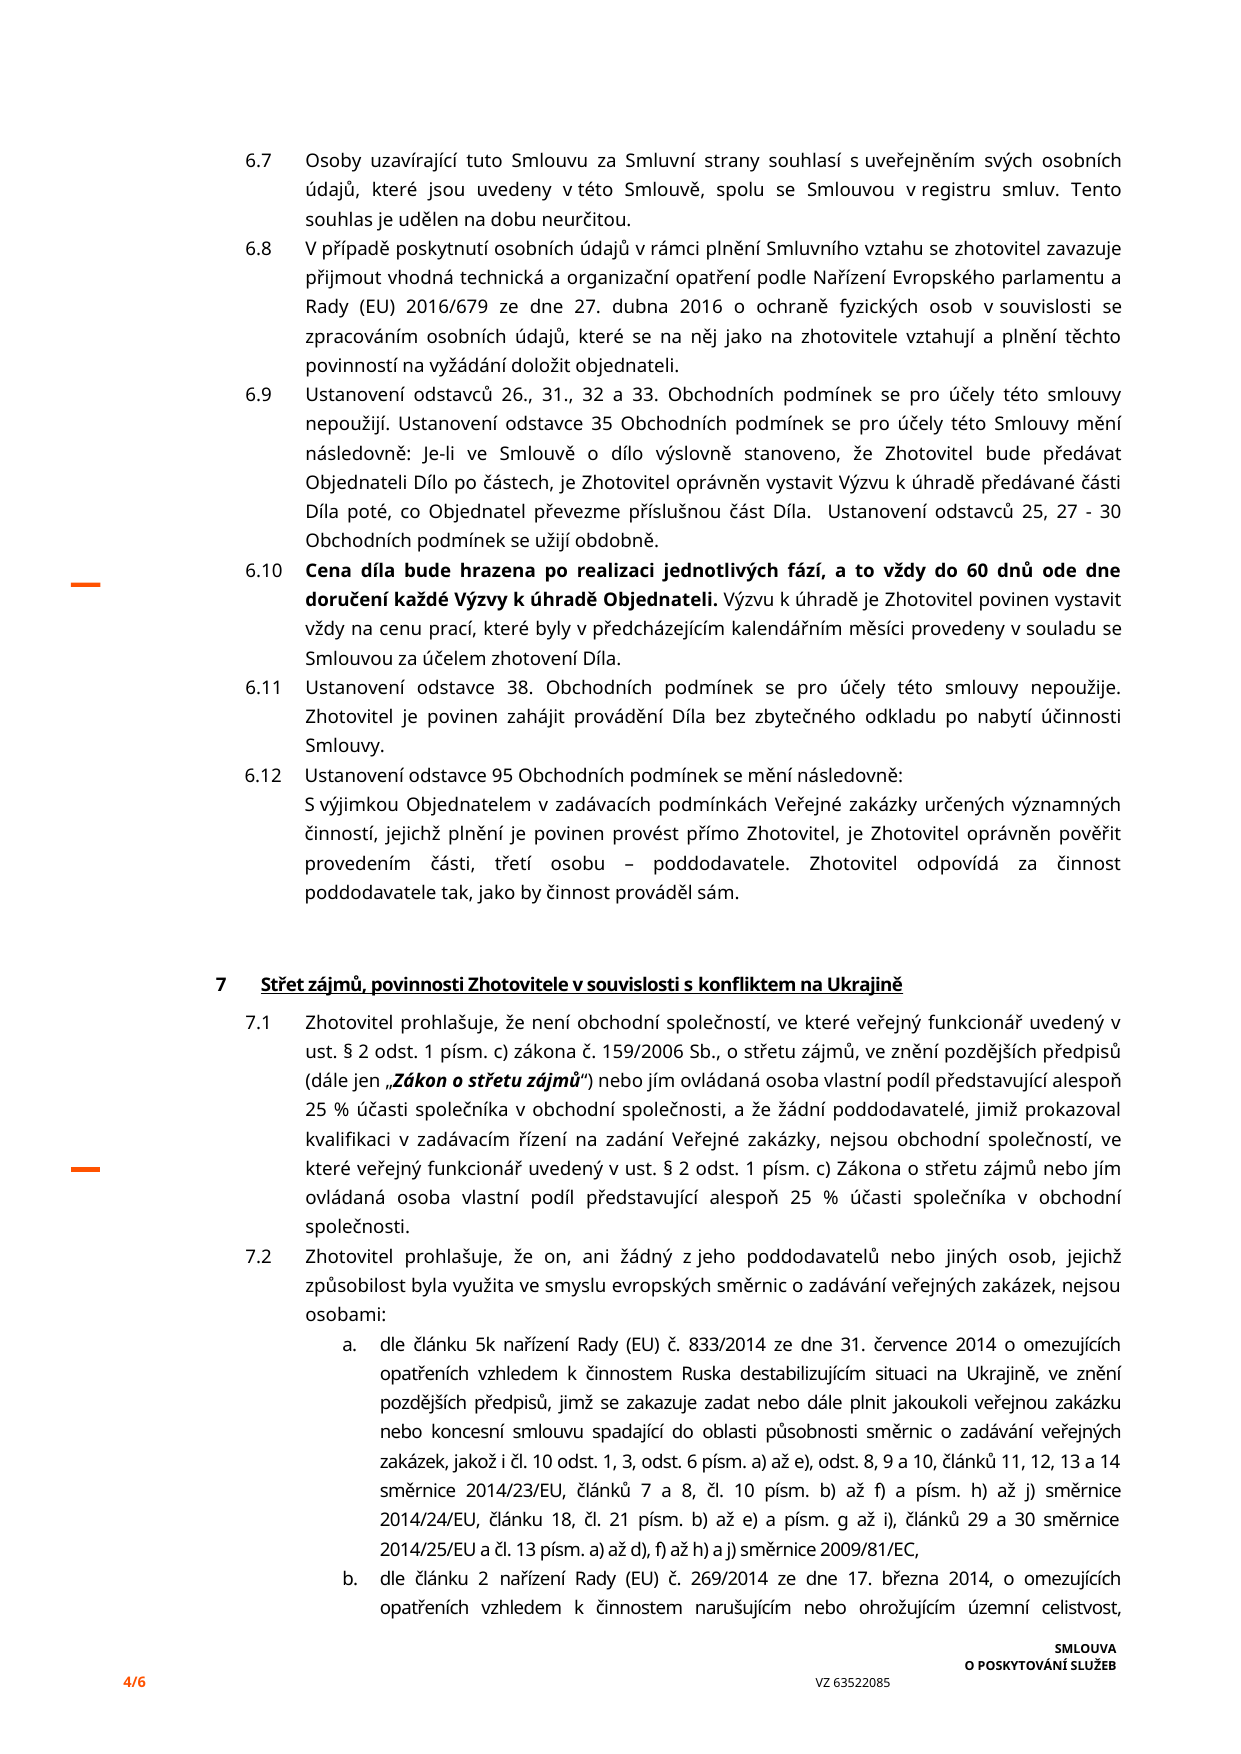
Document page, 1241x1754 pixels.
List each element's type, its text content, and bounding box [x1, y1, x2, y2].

subtitle V případě poskytnutí osobních údajů v rámci plnění Smluvního vztahu se zhotovitel zavazuje přijmout vhodná technická a organizační opatření podle Nařízení Evropského parlamentu a Rady (EU) 2016/679 ze dne 27. dubna 2016 o ochraně fyzických osob v souvislosti se zpracováním osobních údajů, které se na něj jako na zhotovitele vztahují a plnění těchto povinností na vyžádání doložit objednateli. [245, 235, 1122, 378]
subtitle Ustanovení odstavců 26., 31., 32 a 33. Obchodních podmínek se pro účely této smlouvy nepoužijí. Ustanovení odstavce 35 Obchodních podmínek se pro účely této Smlouvy mění následovně: Je-li ve Smlouvě o dílo výslovně stanoveno, že Zhotovitel bude předávat Objednateli Dílo po částech, je Zhotovitel oprávněn vystavit Výzvu k úhradě předávané části Díla poté, co Objednatel převezme příslušnou část Díla. Ustanovení odstavců 25, 27 - 30 Obchodních podmínek se užijí obdobně. [245, 381, 1122, 553]
text S výjimkou Objednatelem v zadávacích podmínkách Veřejné zakázky určených významných činností, jejichž plnění je povinen provést přímo Zhotovitel, je Zhotovitel oprávněn pověřit provedením části, třetí osobu – poddodavatele. Zhotovitel odpovídá za činnost poddodavatele tak, jako by činnost prováděl sám. [304, 791, 1122, 904]
subtitle Ustanovení odstavce 38. Obchodních podmínek se pro účely této smlouvy nepoužije. Zhotovitel je povinen zahájit provádění Díla bez zbytečného odkladu po nabytí účinnosti Smlouvy. [245, 674, 1122, 758]
subtitle Osoby uzavírající tuto Smlouvu za Smluvní strany souhlasí s uveřejněním svých osobních údajů, které jsou uvedeny v této Smlouvě, spolu se Smlouvou v registru smluv. Tento souhlas je udělen na dobu neurčitou. [245, 147, 1122, 231]
subtitle Cena díla bude hrazena po realizaci jednotlivých fází, a to vždy do 60 dnů ode dne doručení každé Výzvy k úhradě Objednateli. Výzvu k úhradě je Zhotovitel povinen vystavit vždy na cenu prací, které byly v předcházejícím kalendářním měsíci provedeny v souladu se Smlouvou za účelem zhotovení Díla. [245, 557, 1122, 670]
subtitle Střet zájmů, povinnosti Zhotovitele v souvislosti s konfliktem na Ukrajině [216, 971, 1122, 996]
subtitle Zhotovitel prohlašuje, že on, ani žádný z jeho poddodavatelů nebo jiných osob, jejichž způsobilost byla využita ve smyslu evropských směrnic o zadávání veřejných zakázek, nejsou osobami: [245, 1243, 1122, 1327]
subtitle Zhotovitel prohlašuje, že není obchodní společností, ve které veřejný funkcionář uvedený v ust. § 2 odst. 1 písm. c) zákona č. 159/2006 Sb., o střetu zájmů, ve znění pozdějších předpisů (dále jen „Zákon o střetu zájmů“) nebo jím ovládaná osoba vlastní podíl představující alespoň 25 % účasti společníka v obchodní společnosti, a že žádní poddodavatelé, jimiž prokazoval kvalifikaci v zadávacím řízení na zadání Veřejné zakázky, nejsou obchodní společností, ve které veřejný funkcionář uvedený v ust. § 2 odst. 1 písm. c) Zákona o střetu zájmů nebo jím ovládaná osoba vlastní podíl představující alespoň 25 % účasti společníka v obchodní společnosti. [245, 1009, 1122, 1239]
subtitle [342, 1565, 1122, 1620]
subtitle Ustanovení odstavce 95 Obchodních podmínek se mění následovně: [244, 762, 1122, 787]
subtitle dle článku 5k nařízení Rady (EU) č. 833/2014 ze dne 31. července 2014 o omezujících opatřeních vzhledem k činnostem Ruska destabilizujícím situaci na Ukrajině, ve znění pozdějších předpisů, jimž se zakazuje zadat nebo dále plnit jakoukoli veřejnou zakázku nebo koncesní smlouvu spadající do oblasti působnosti směrnic o zadávání veřejných zakázek, jakož i čl. 10 odst. 1, 3, odst. 6 písm. a) až e), odst. 8, 9 a 10, článků 11, 12, 13 a 14 směrnice 2014/23/EU, článků 7 a 8, čl. 10 písm. b) až f) a písm. h) až j) směrnice 2014/24/EU, článku 18, čl. 21 písm. b) až e) a písm. g až i), článků 29 a 30 směrnice 2014/25/EU a čl. 13 písm. a) až d), f) až h) a j) směrnice 2009/81/EC, [342, 1331, 1122, 1561]
